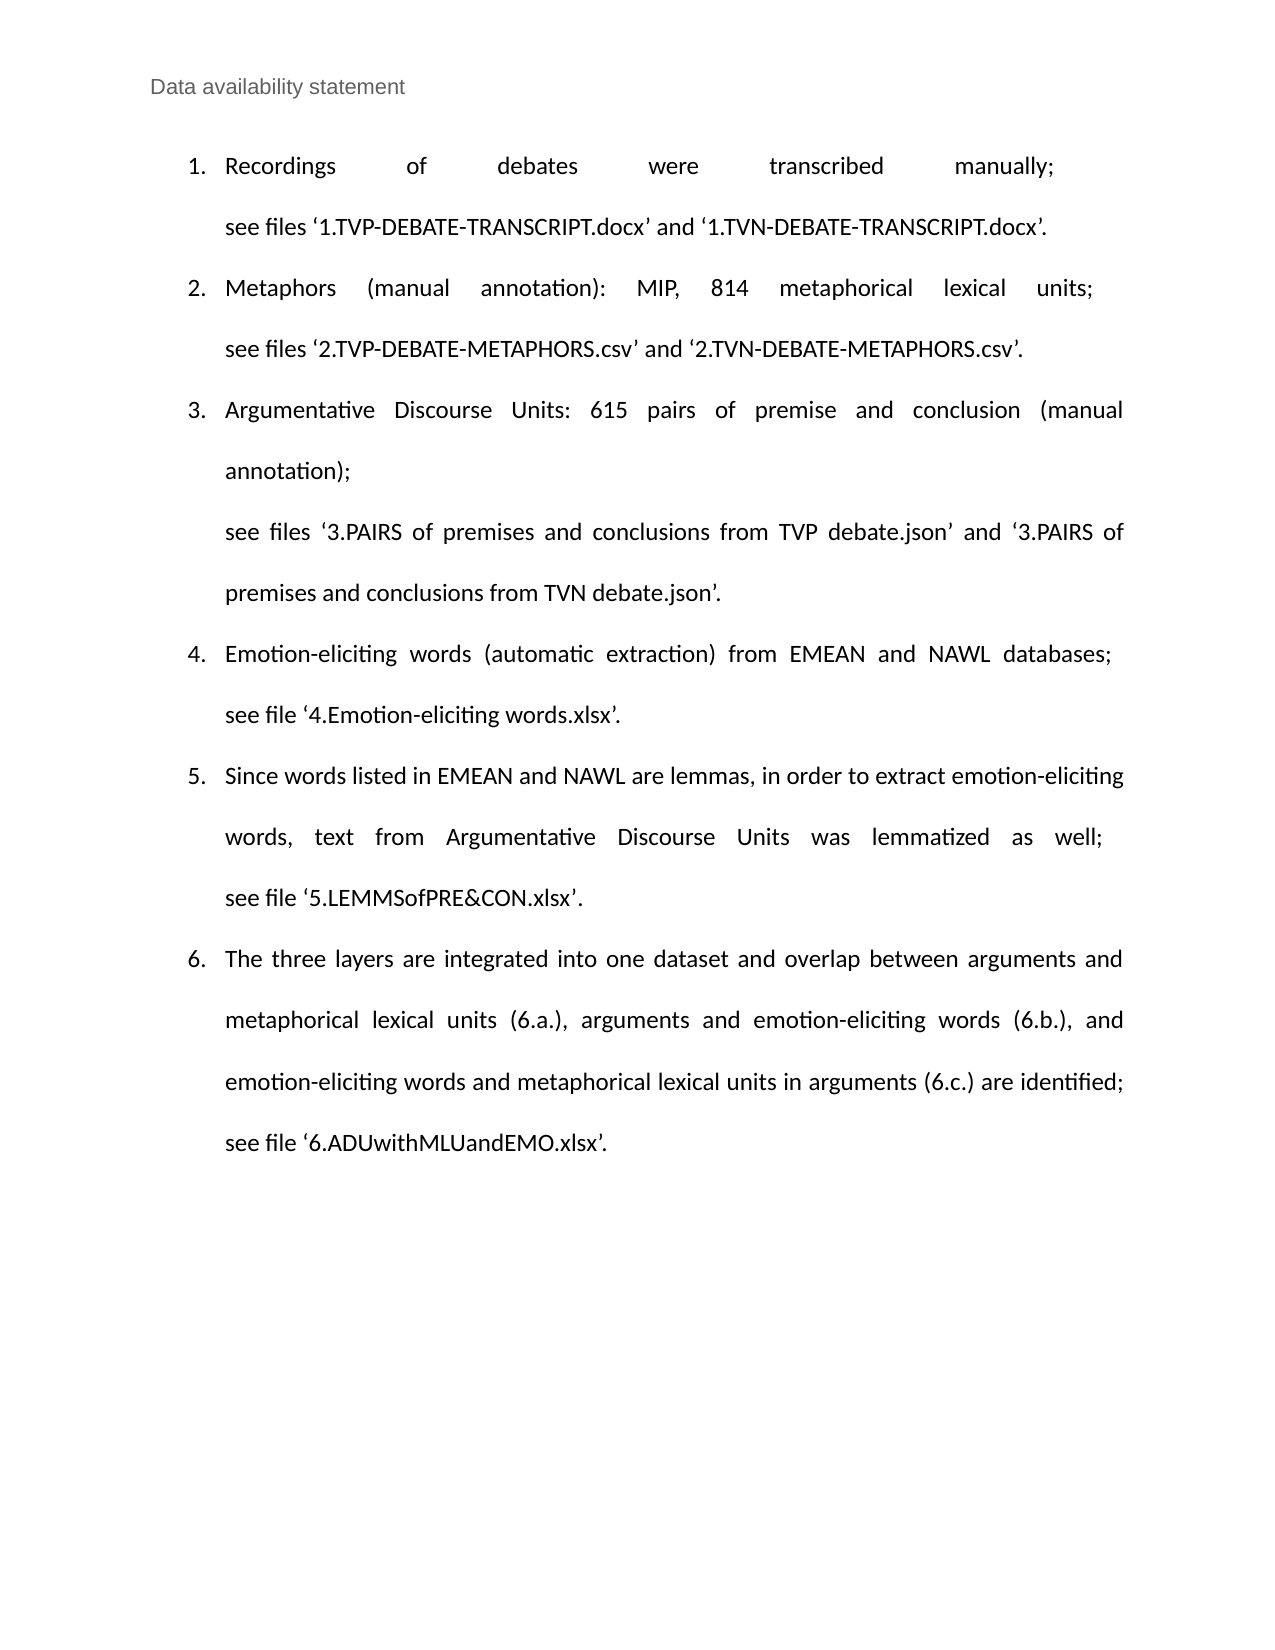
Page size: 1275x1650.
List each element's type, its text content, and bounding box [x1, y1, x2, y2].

list The three layers are integrated into one dataset and overlap between arguments and metaphorical lexical units (6.a.), arguments and emotion-eliciting words (6.b.), and emotion-eliciting words and metaphorical lexical units in arguments (6.c.) are identified; see file ‘6.ADUwithMLUandEMO.xlsx’. [187, 943, 1125, 1157]
list Emotion-eliciting words (automatic extraction) from EMEAN and NAWL databases; see file ‘4.Emotion-eliciting words.xlsx’. [187, 638, 1125, 730]
list Argumentative Discourse Units: 615 pairs of premise and conclusion (manual annotation); see files ‘3.PAIRS of premises and conclusions from TVP debate.json’ and ‘3.PAIRS of premises and conclusions from TVN debate.json’. [187, 394, 1125, 608]
list Metaphors (manual annotation): MIP, 814 metaphorical lexical units; see files ‘2.TVP-DEBATE-METAPHORS.csv’ and ‘2.TVN-DEBATE-METAPHORS.csv’. [187, 272, 1125, 364]
list Since words listed in EMEAN and NAWL are lemmas, in order to extract emotion-eliciting words, text from Argumentative Discourse Units was lemmatized as well; see file ‘5.LEMMSofPRE&CON.xlsx’. [187, 760, 1125, 913]
list Recordings of debates were transcribed manually; see files ‘1.TVP-DEBATE-TRANSCRIPT.docx’ and ‘1.TVN-DEBATE-TRANSCRIPT.docx’. [187, 150, 1125, 242]
